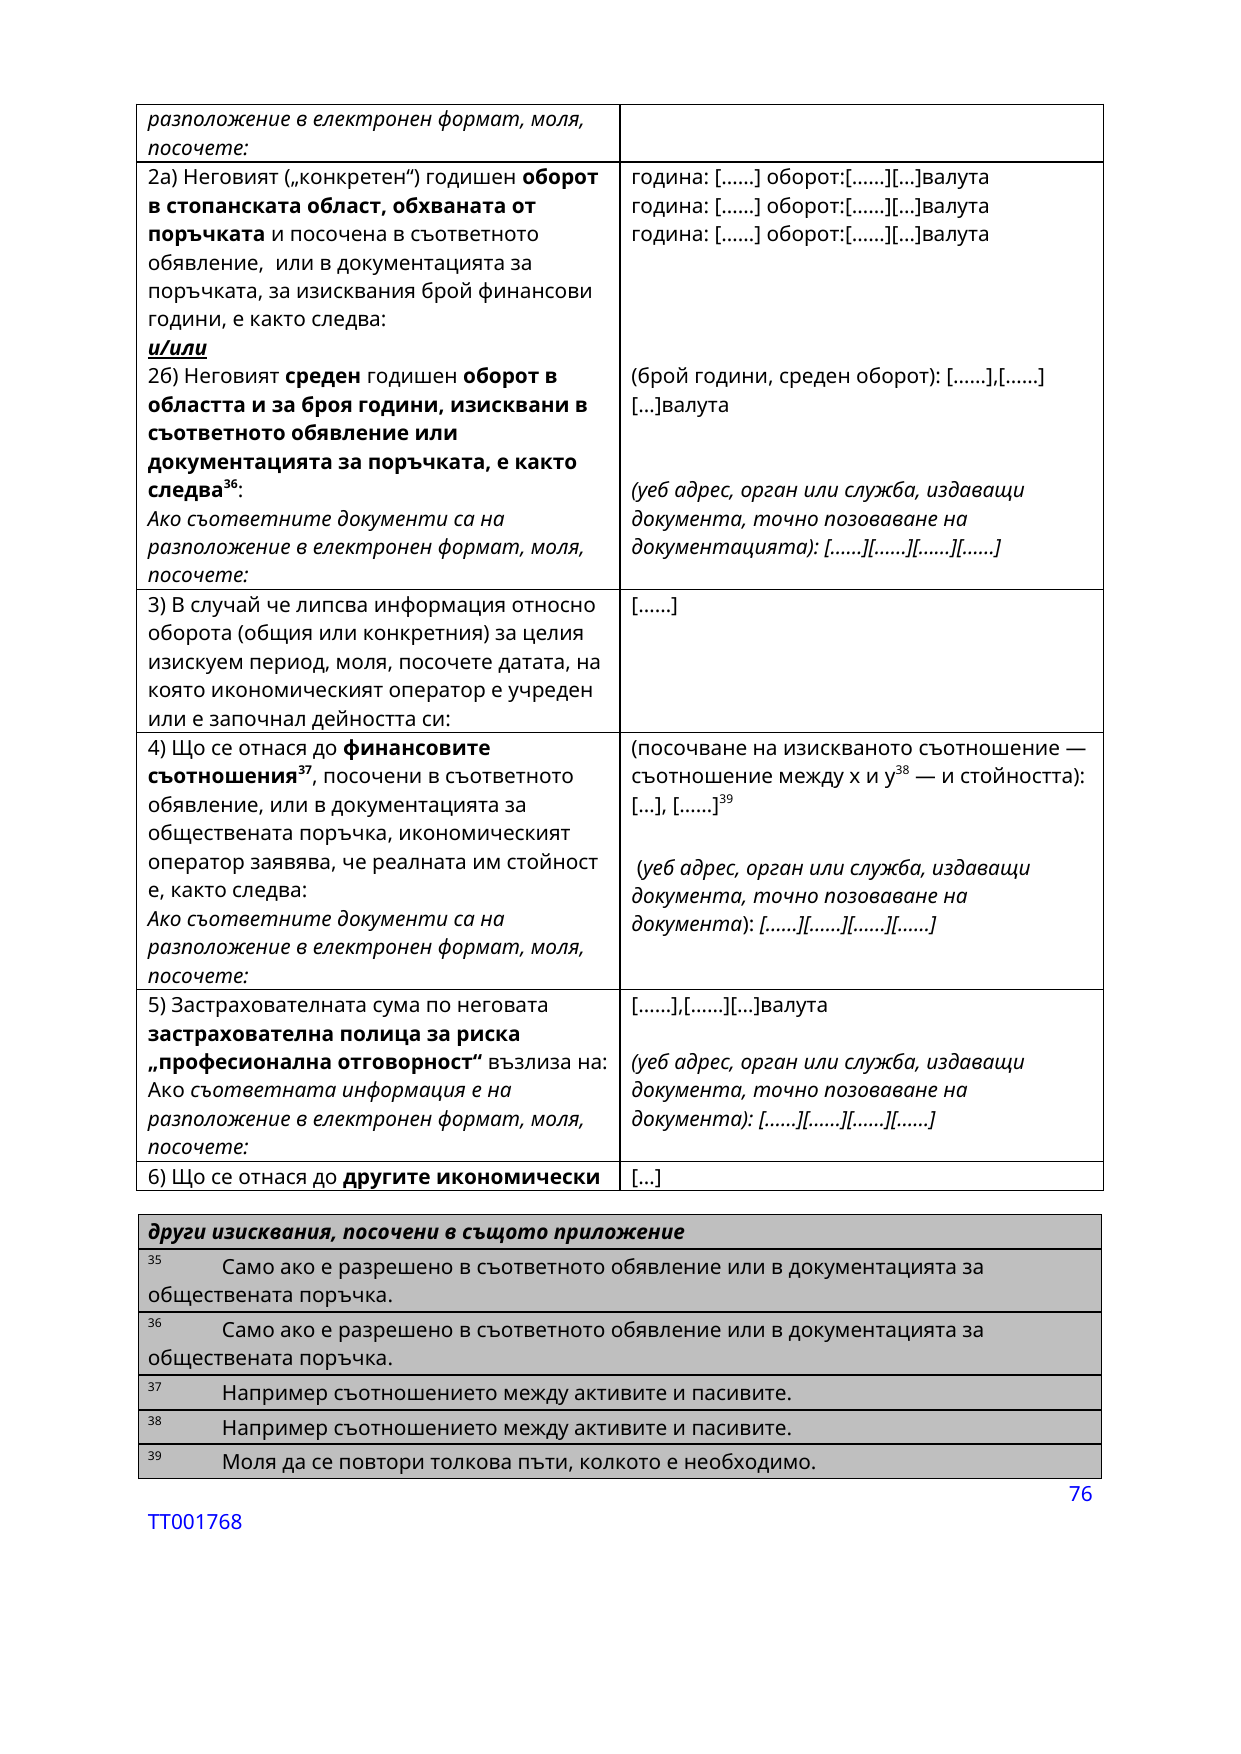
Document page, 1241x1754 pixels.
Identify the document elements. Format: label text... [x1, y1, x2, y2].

table_cell 5) Застрахователната сума по неговата застрахователна полица за риска „професионална отговорност“ възлиза на: Ако съответната информация е на разположение в електронен формат, моля, посочете: [137, 990, 619, 1161]
table_cell 3) В случай че липсва информация относно оборота (общия или конкретния) за целия изискуем период, моля, посочете датата, на която икономическият оператор е учреден или е започнал дейността си: [137, 590, 619, 732]
table_cell [……],[……][…]валута (уеб адрес, орган или служба, издаващи документа, точно позоваване на документа): [……][……][……][……] [621, 990, 1103, 1161]
table_cell […] (уеб адрес, орган или служба, издаващи документа, точно позоваване на документацията): [……][……][……][……] [621, 1162, 1103, 1190]
table_cell [……] [621, 590, 1103, 732]
table_cell 2а) Неговият („конкретен“) годишен оборот в стопанската област, обхваната от поръчката и посочена в съответното обявление, или в документацията за поръчката, за изисквания брой финансови години, е както следва: и/или 2б) Неговият среден годишен оборот в областта и за броя години, изисквани в съответното обявление или документацията за поръчката, е както следва: Ако съответните документи са на разположение в електронен формат, моля, посочете: [137, 163, 619, 589]
table_cell (посочване на изискваното съотношение — съотношение между х и у — и стойността): […], [……] (уеб адрес, орган или служба, издаващи документа, точно позоваване на документа): [……][……][……][……] [621, 733, 1103, 989]
table_cell 4) Що се отнася до финансовите съотношения, посочени в съответното обявление, или в документацията за обществената поръчка, икономическият оператор заявява, че реалната им стойност е, както следва: Ако съответните документи са на разположение в електронен формат, моля, посочете: [137, 733, 619, 989]
table_cell година: [……] оборот:[……][…]валута година: [……] оборот:[……][…]валута година: [……] оборот:[……][…]валута (брой години, среден оборот): [……],[……][…]валута (уеб адрес, орган или служба, издаващи документа, точно позоваване на документацията): [……][……][……][……] [621, 163, 1103, 589]
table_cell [621, 105, 1103, 161]
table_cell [137, 105, 619, 161]
